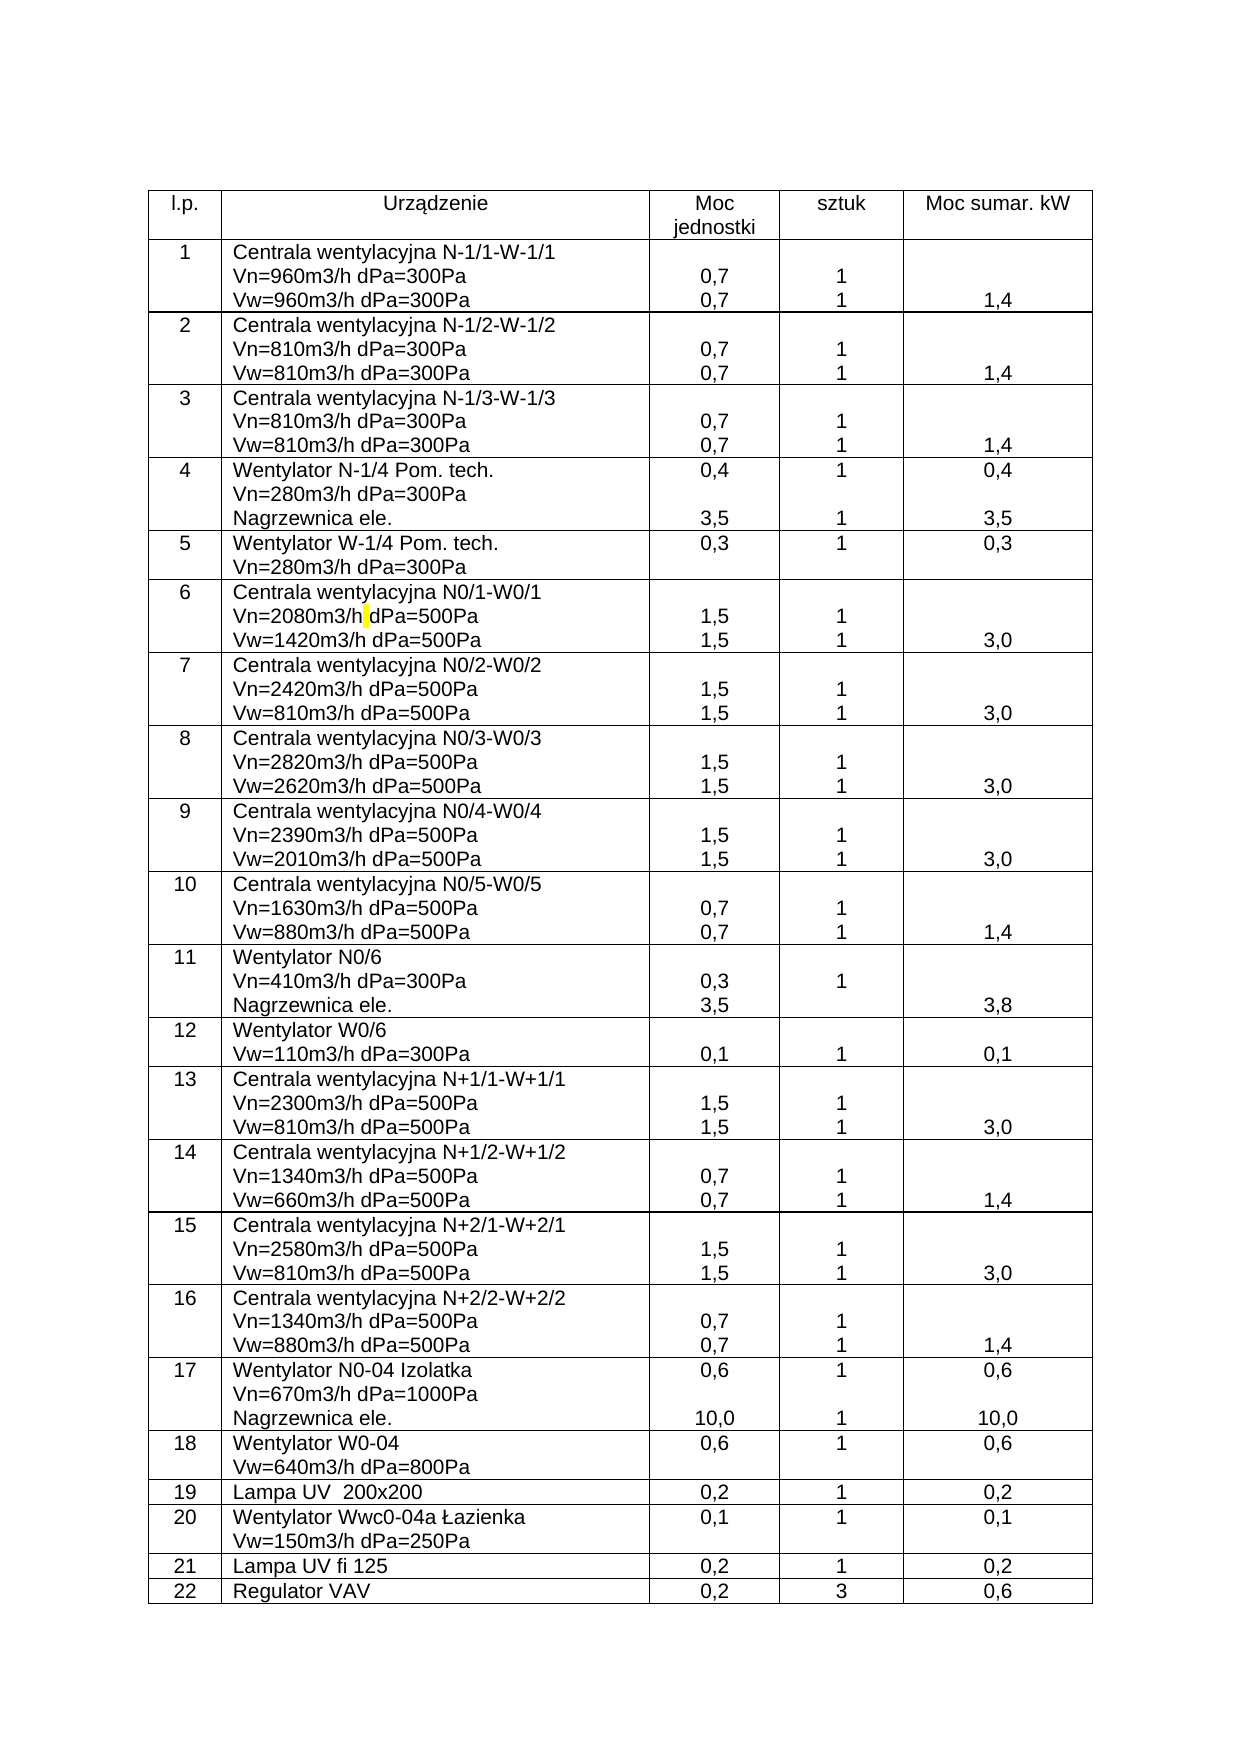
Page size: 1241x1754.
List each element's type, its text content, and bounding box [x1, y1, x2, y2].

table_cell 0,6 [904, 1431, 1092, 1479]
table_cell 1 [149, 240, 221, 311]
table_cell 19 [149, 1480, 221, 1504]
table_cell 0,6 10,0 [650, 1358, 779, 1430]
table_cell Centrala wentylacyjna N-1/2-W-1/2 Vn=810m3/h dPa=300Pa Vw=810m3/h dPa=300Pa [222, 313, 649, 384]
table_cell 0,7 0,7 [650, 240, 779, 311]
table_cell 1,4 [904, 872, 1092, 944]
table_cell Centrala wentylacyjna N0/5-W0/5 Vn=1630m3/h dPa=500Pa Vw=880m3/h dPa=500Pa [222, 872, 649, 944]
table_cell Centrala wentylacyjna N+1/2-W+1/2 Vn=1340m3/h dPa=500Pa Vw=660m3/h dPa=500Pa [222, 1140, 649, 1211]
table_cell 1,4 [904, 385, 1092, 457]
table_cell 0,3 [650, 531, 779, 579]
table_cell 1 [780, 1505, 903, 1553]
table_cell Lampa UV 200x200 [222, 1480, 649, 1504]
table_cell 1 1 [780, 872, 903, 944]
table_header Moc jednostki [650, 191, 779, 238]
table_cell Regulator VAV [222, 1579, 649, 1603]
table_cell 0,7 0,7 [650, 313, 779, 384]
table_cell 2 [149, 313, 221, 384]
table_cell Centrala wentylacyjna N0/2-W0/2 Vn=2420m3/h dPa=500Pa Vw=810m3/h dPa=500Pa [222, 653, 649, 725]
table_cell 1,5 1,5 [650, 1067, 779, 1138]
table_cell 0,4 3,5 [904, 458, 1092, 530]
table_cell 1 [780, 1431, 903, 1479]
table_cell 0,7 0,7 [650, 1140, 779, 1211]
table_cell 1 1 [780, 653, 903, 725]
table_cell 4 [149, 458, 221, 530]
table_cell 1 1 [780, 799, 903, 871]
table_cell 1 1 [780, 458, 903, 530]
table_cell 3 [149, 385, 221, 457]
table_cell 1,4 [904, 1285, 1092, 1357]
table_cell 11 [149, 945, 221, 1017]
table_cell 1 [780, 1480, 903, 1504]
table_cell Centrala wentylacyjna N-1/1-W-1/1 Vn=960m3/h dPa=300Pa Vw=960m3/h dPa=300Pa [222, 240, 649, 311]
table_cell 1 1 [780, 726, 903, 798]
table_cell 1 1 [780, 1213, 903, 1284]
table_cell Centrala wentylacyjna N0/1-W0/1 Vn=2080m3/h dPa=500Pa Vw=1420m3/h dPa=500Pa [222, 580, 649, 652]
table_cell 1 [780, 1018, 903, 1066]
table_header Urządzenie [222, 191, 649, 238]
table_cell 1,4 [904, 313, 1092, 384]
table_cell 1,4 [904, 240, 1092, 311]
table_cell Wentylator W0-04 Vw=640m3/h dPa=800Pa [222, 1431, 649, 1479]
table_cell 0,7 0,7 [650, 385, 779, 457]
table_cell 3,0 [904, 726, 1092, 798]
table_cell 1,5 1,5 [650, 726, 779, 798]
table_cell Wentylator N0-04 Izolatka Vn=670m3/h dPa=1000Pa Nagrzewnica ele. [222, 1358, 649, 1430]
table_cell 6 [149, 580, 221, 652]
table_cell 0,2 [904, 1554, 1092, 1578]
table_cell 0,2 [904, 1480, 1092, 1504]
table_cell 3,0 [904, 653, 1092, 725]
table_cell 1 [780, 945, 903, 1017]
table_cell 16 [149, 1285, 221, 1357]
table_cell 1,5 1,5 [650, 580, 779, 652]
table_cell 1,4 [904, 1140, 1092, 1211]
table_cell Lampa UV fi 125 [222, 1554, 649, 1578]
table_cell 7 [149, 653, 221, 725]
table_cell 1 1 [780, 1358, 903, 1430]
table_cell 3 [780, 1579, 903, 1603]
table_cell 14 [149, 1140, 221, 1211]
table_cell 3,0 [904, 799, 1092, 871]
table_cell 10 [149, 872, 221, 944]
table_cell 21 [149, 1554, 221, 1578]
table_cell Centrala wentylacyjna N-1/3-W-1/3 Vn=810m3/h dPa=300Pa Vw=810m3/h dPa=300Pa [222, 385, 649, 457]
table_cell 3,0 [904, 1067, 1092, 1138]
table_cell Wentylator N0/6 Vn=410m3/h dPa=300Pa Nagrzewnica ele. [222, 945, 649, 1017]
table_cell 3,8 [904, 945, 1092, 1017]
table_cell 1,5 1,5 [650, 799, 779, 871]
table_header l.p. [149, 191, 221, 238]
table_cell 0,4 3,5 [650, 458, 779, 530]
table_cell Centrala wentylacyjna N+2/2-W+2/2 Vn=1340m3/h dPa=500Pa Vw=880m3/h dPa=500Pa [222, 1285, 649, 1357]
table_cell 13 [149, 1067, 221, 1138]
table_cell 0,6 [650, 1431, 779, 1479]
table_cell 22 [149, 1579, 221, 1603]
table_cell 0,7 0,7 [650, 1285, 779, 1357]
table_cell 1 1 [780, 580, 903, 652]
table_cell 0,2 [650, 1554, 779, 1578]
table_cell 1 1 [780, 240, 903, 311]
table_cell Wentylator N-1/4 Pom. tech. Vn=280m3/h dPa=300Pa Nagrzewnica ele. [222, 458, 649, 530]
table_cell 8 [149, 726, 221, 798]
table_cell 1 1 [780, 385, 903, 457]
table_cell Centrala wentylacyjna N+1/1-W+1/1 Vn=2300m3/h dPa=500Pa Vw=810m3/h dPa=500Pa [222, 1067, 649, 1138]
table_cell Wentylator W-1/4 Pom. tech. Vn=280m3/h dPa=300Pa [222, 531, 649, 579]
table_cell 0,6 [904, 1579, 1092, 1603]
table_cell 17 [149, 1358, 221, 1430]
table_cell Centrala wentylacyjna N0/4-W0/4 Vn=2390m3/h dPa=500Pa Vw=2010m3/h dPa=500Pa [222, 799, 649, 871]
table_cell 5 [149, 531, 221, 579]
table_cell 0,3 3,5 [650, 945, 779, 1017]
table_cell 1 1 [780, 1285, 903, 1357]
table_cell 3,0 [904, 580, 1092, 652]
table_cell 1,5 1,5 [650, 1213, 779, 1284]
table_cell Centrala wentylacyjna N+2/1-W+2/1 Vn=2580m3/h dPa=500Pa Vw=810m3/h dPa=500Pa [222, 1213, 649, 1284]
table_cell 1,5 1,5 [650, 653, 779, 725]
table_cell 1 1 [780, 1067, 903, 1138]
table_cell 15 [149, 1213, 221, 1284]
table_cell 0,1 [650, 1505, 779, 1553]
table_cell 0,3 [904, 531, 1092, 579]
table_cell 1 [780, 531, 903, 579]
table_cell 9 [149, 799, 221, 871]
table_cell 0,1 [904, 1505, 1092, 1553]
table_cell 3,0 [904, 1213, 1092, 1284]
table_header Moc sumar. kW [904, 191, 1092, 238]
table_cell 1 [780, 1554, 903, 1578]
table_cell 12 [149, 1018, 221, 1066]
table_cell 0,6 10,0 [904, 1358, 1092, 1430]
table_cell 0,2 [650, 1480, 779, 1504]
table_cell Centrala wentylacyjna N0/3-W0/3 Vn=2820m3/h dPa=500Pa Vw=2620m3/h dPa=500Pa [222, 726, 649, 798]
table_header sztuk [780, 191, 903, 238]
table_cell 18 [149, 1431, 221, 1479]
table_cell 0,1 [650, 1018, 779, 1066]
table_cell 0,1 [904, 1018, 1092, 1066]
table_cell 0,7 0,7 [650, 872, 779, 944]
table_cell Wentylator W0/6 Vw=110m3/h dPa=300Pa [222, 1018, 649, 1066]
table_cell 1 1 [780, 313, 903, 384]
table_cell 20 [149, 1505, 221, 1553]
table_cell 0,2 [650, 1579, 779, 1603]
table_cell 1 1 [780, 1140, 903, 1211]
table_cell Wentylator Wwc0-04a Łazienka Vw=150m3/h dPa=250Pa [222, 1505, 649, 1553]
